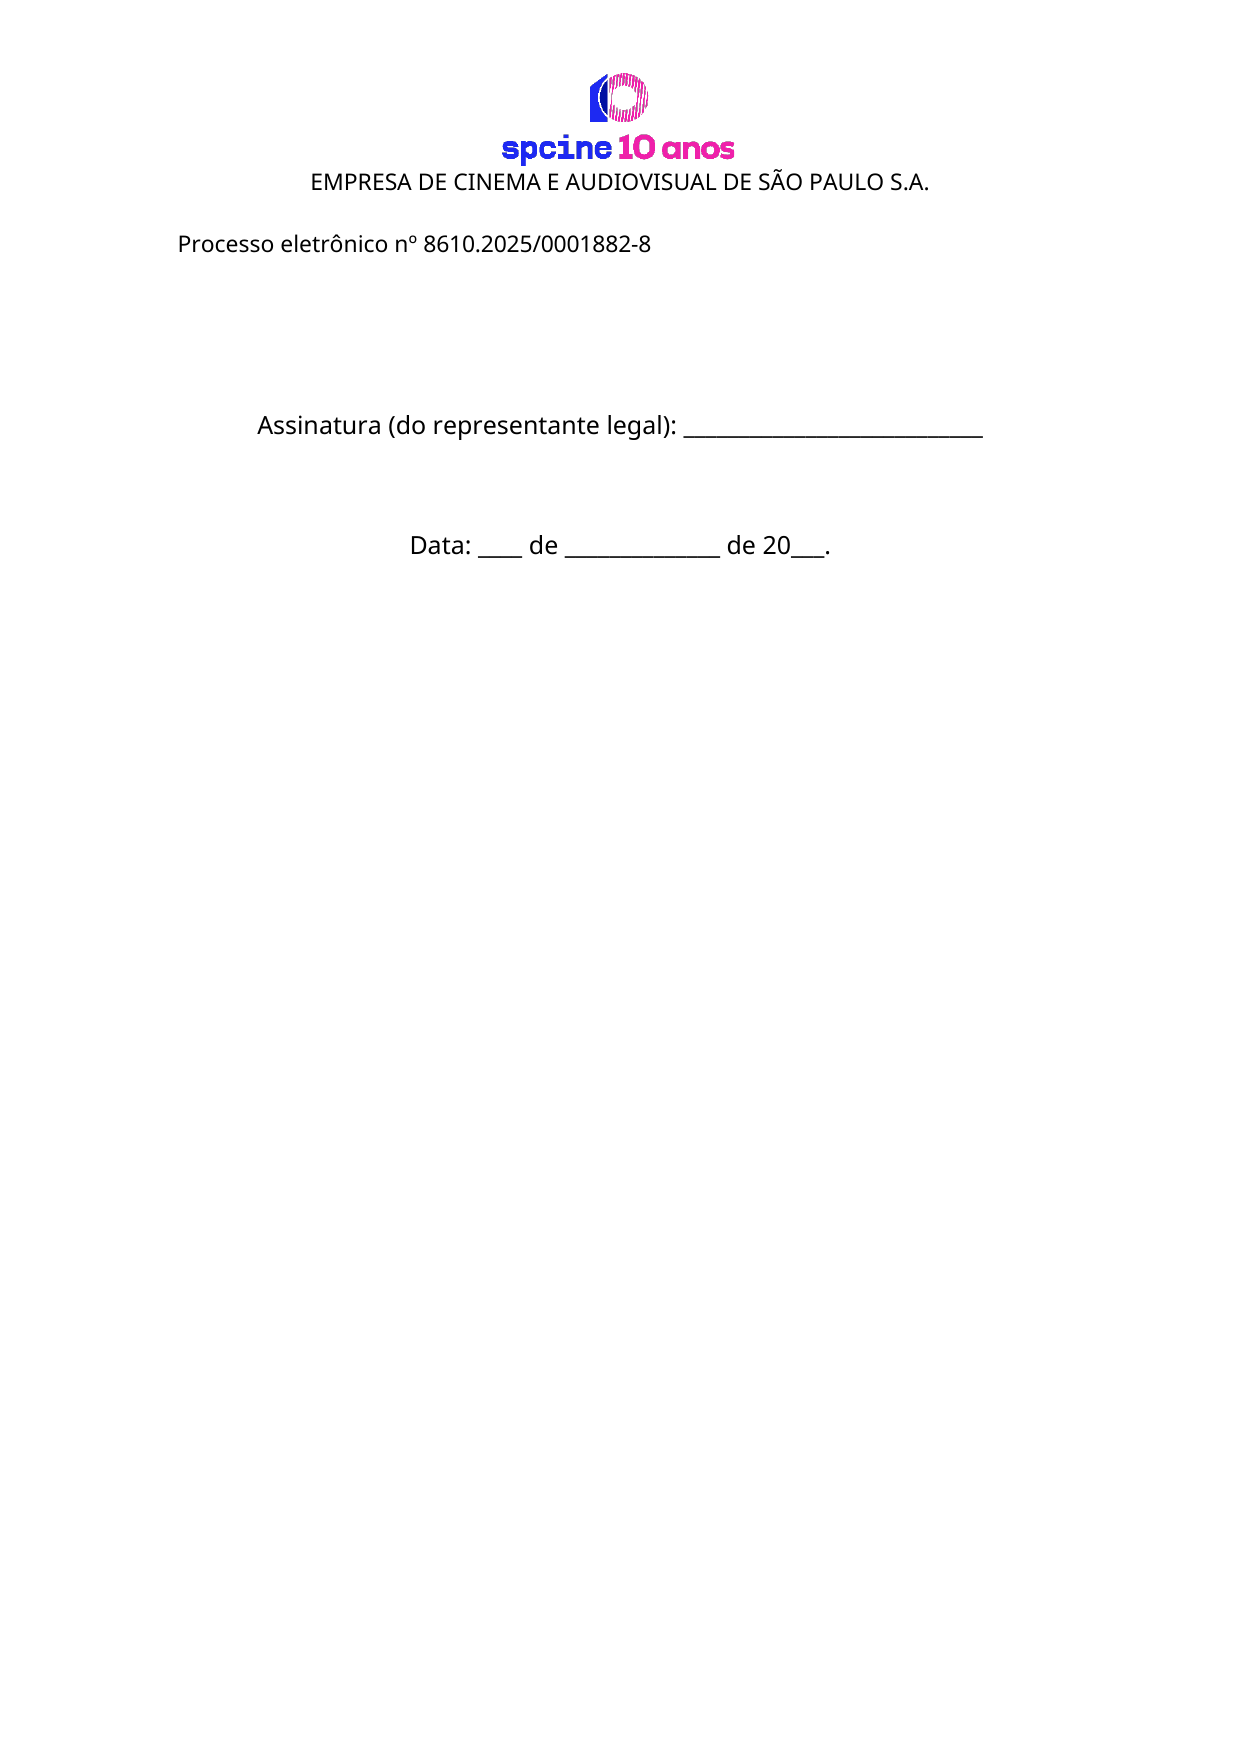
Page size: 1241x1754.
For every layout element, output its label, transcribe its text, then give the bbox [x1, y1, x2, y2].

text Data: ____ de ______________ de 20___. [177, 528, 1063, 562]
picture [502, 73, 735, 166]
text Assinatura (do representante legal): ___________________________ [177, 408, 1063, 442]
